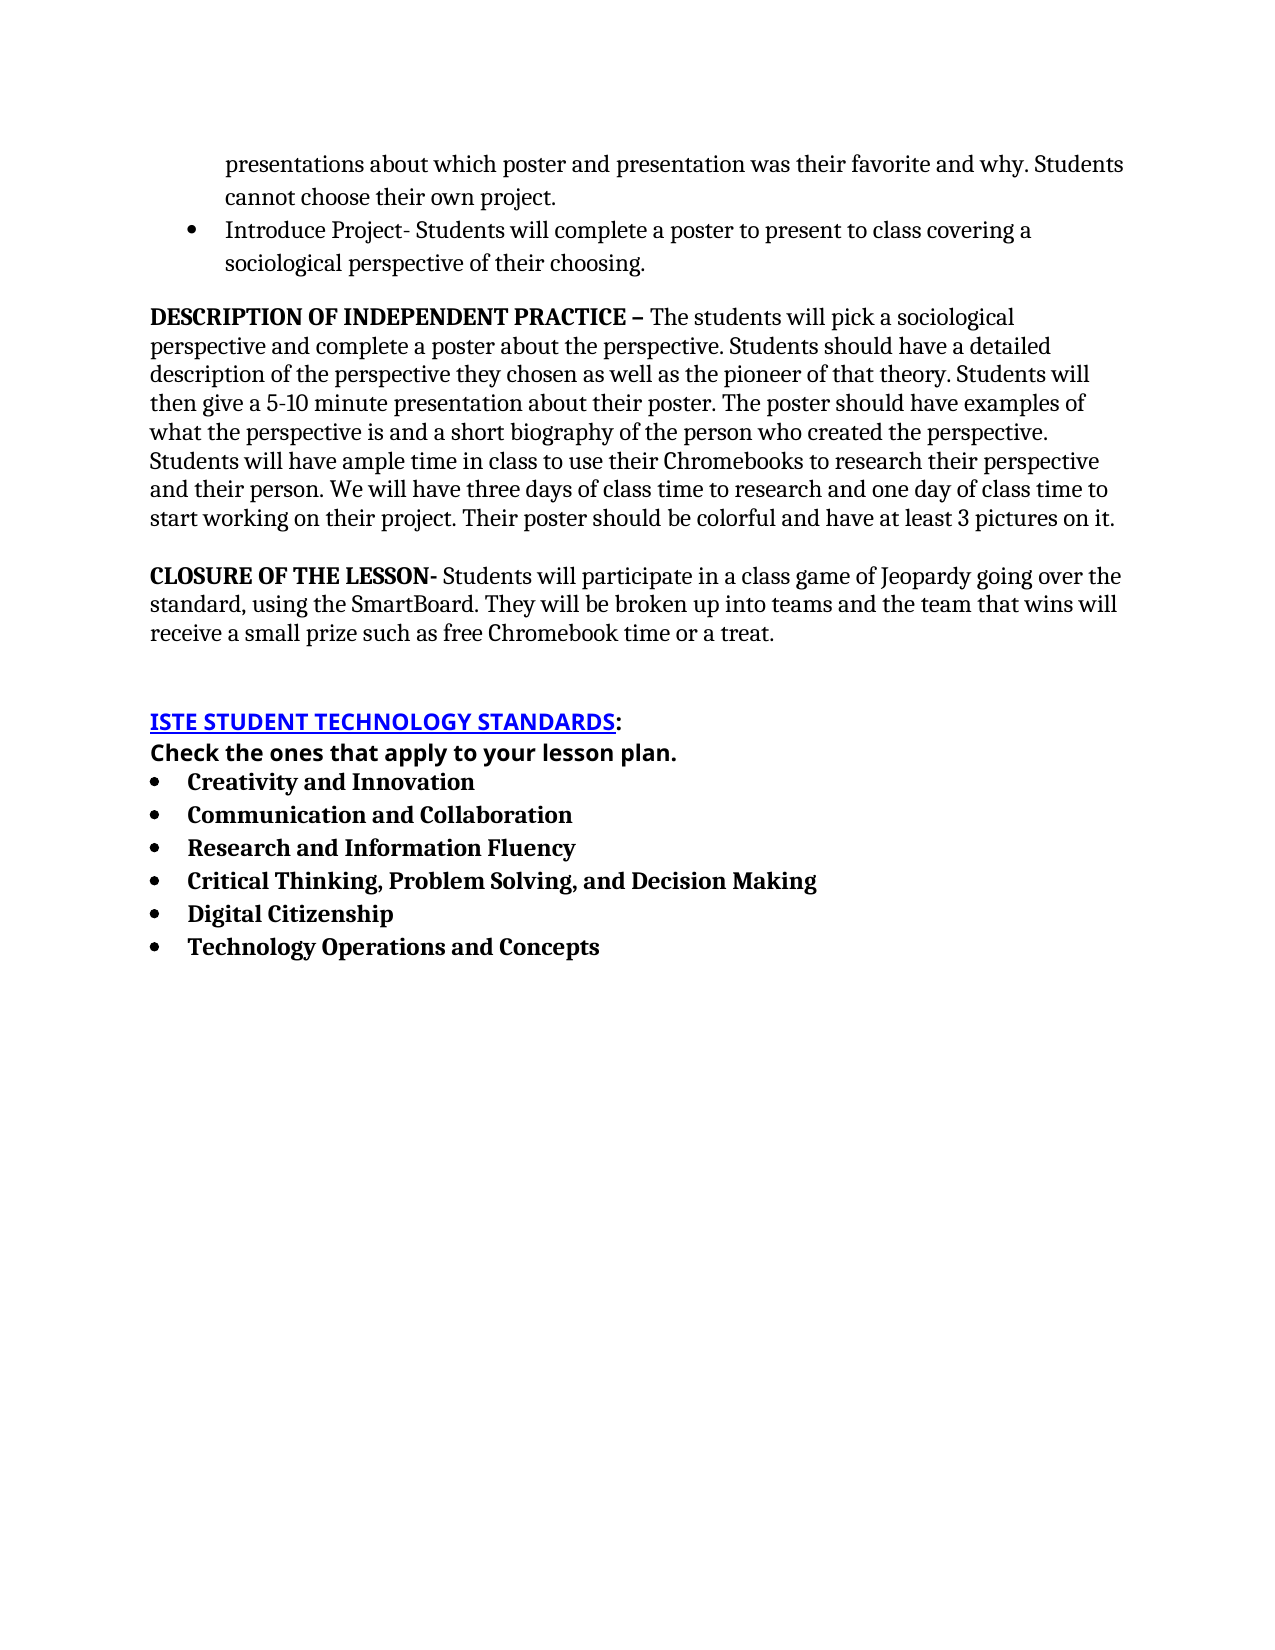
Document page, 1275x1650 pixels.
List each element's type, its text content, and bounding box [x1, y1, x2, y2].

list Technology Operations and Concepts [150, 933, 1125, 962]
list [187, 150, 1125, 212]
text Students will have ample time in class to use their Chromebooks to research their perspective and their person. We will have three days of class time to research and one day of class time to start working on their project. Their poster should be colorful and have at least 3 pictures on it. [150, 447, 1125, 533]
list Research and Information Fluency [150, 834, 1125, 863]
text ISTE STUDENT TECHNOLOGY STANDARDS: [150, 705, 1125, 737]
list Communication and Collaboration [150, 801, 1125, 830]
list Digital Citizenship [150, 900, 1125, 929]
text DESCRIPTION OF INDEPENDENT PRACTICE – The students will pick a sociological perspective and complete a poster about the perspective. Students should have a detailed description of the perspective they chosen as well as the pioneer of that theory. Students will then give a 5-10 minute presentation about their poster. The poster should have examples of what the perspective is and a short biography of the person who created the perspective. [150, 303, 1125, 447]
text Check the ones that apply to your lesson plan. [150, 737, 1125, 768]
list Introduce Project- Students will complete a poster to present to class covering a sociological perspective of their choosing. [187, 216, 1125, 278]
list Critical Thinking, Problem Solving, and Decision Making [150, 867, 1125, 896]
list Creativity and Innovation [150, 768, 1125, 797]
text CLOSURE OF THE LESSON- Students will participate in a class game of Jeopardy going over the standard, using the SmartBoard. They will be broken up into teams and the team that wins will receive a small prize such as free Chromebook time or a treat. [150, 562, 1125, 648]
